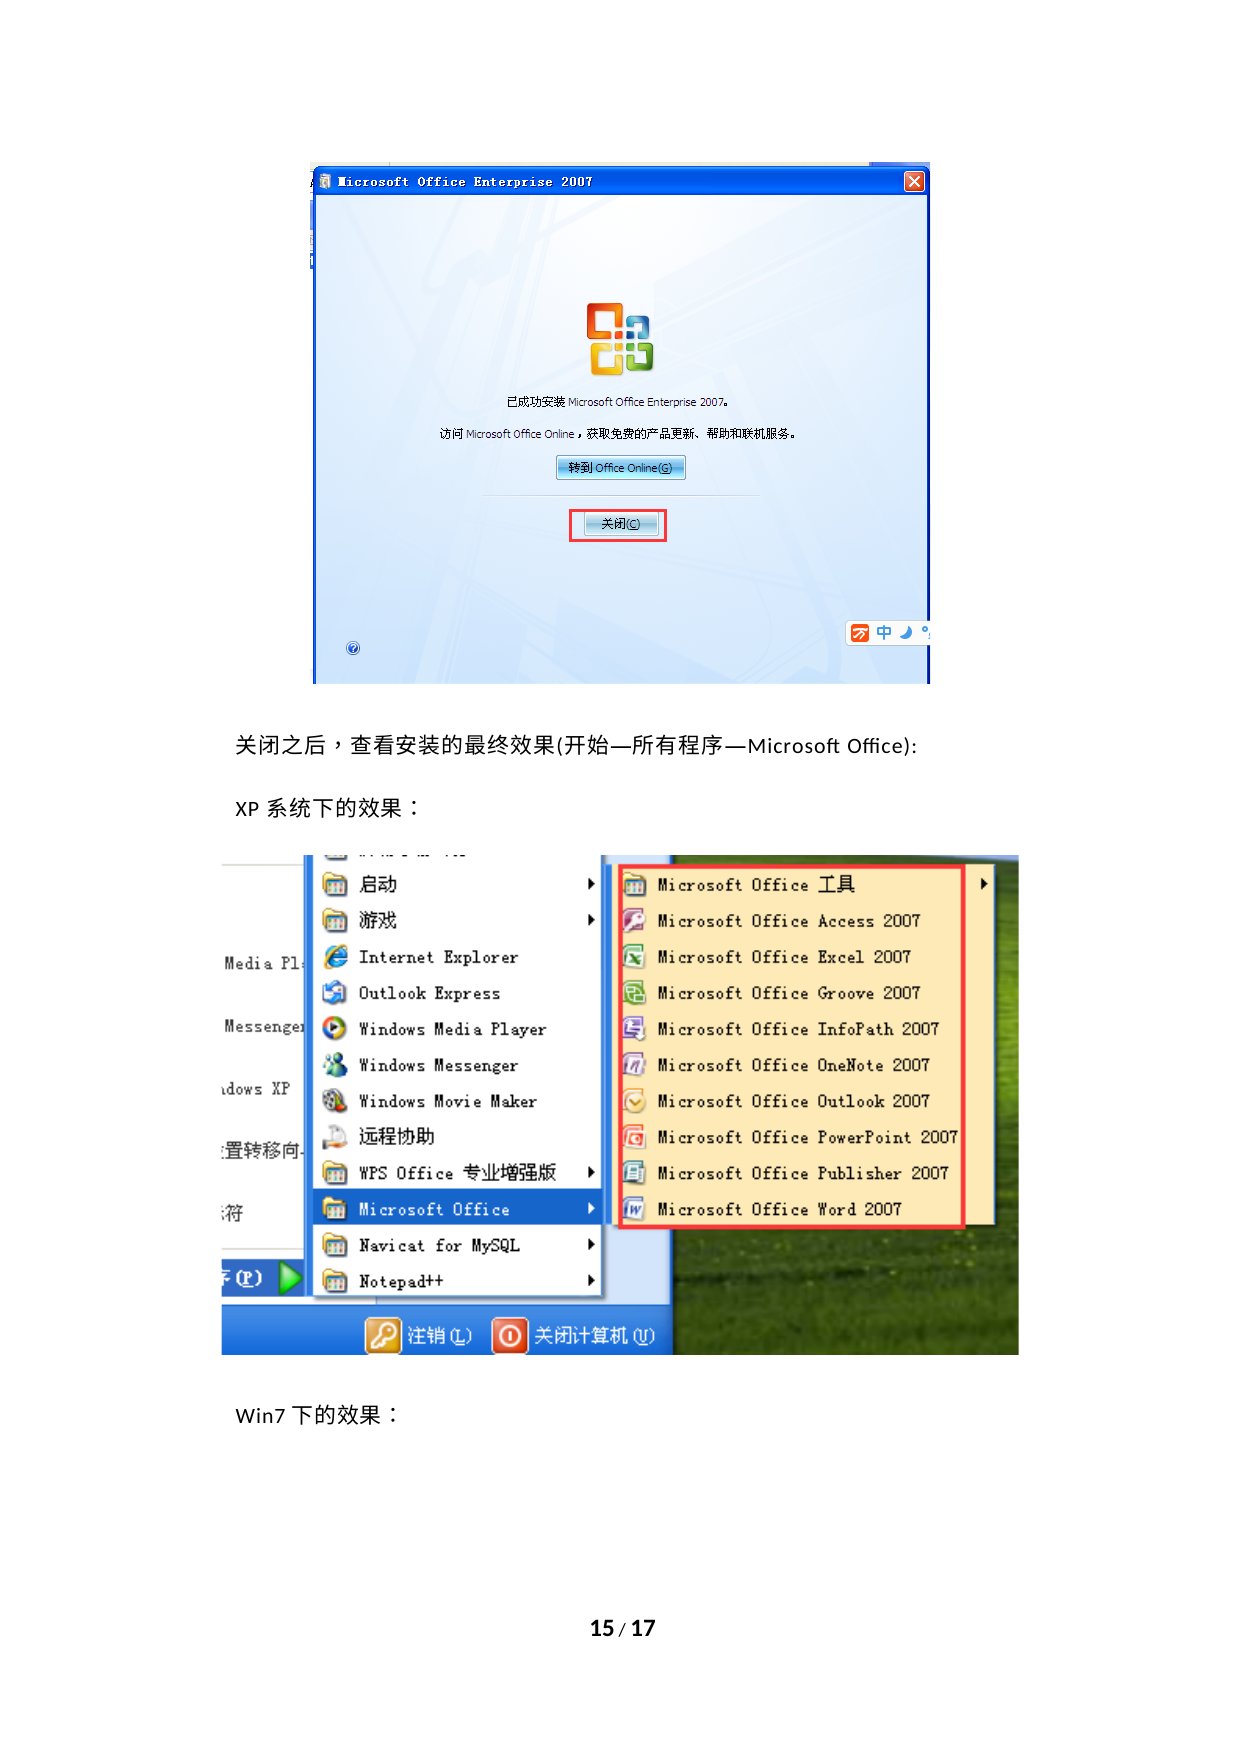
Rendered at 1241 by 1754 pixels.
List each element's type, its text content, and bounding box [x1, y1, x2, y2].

picture [310, 162, 931, 684]
text 关闭之后，查看安装的最终效果(开始—所有程序—Microsoft Office): [187, 728, 1053, 761]
text XP 系统下的效果： [187, 792, 1053, 824]
text Win7下的效果： [187, 1399, 1053, 1431]
picture [221, 855, 1019, 1355]
